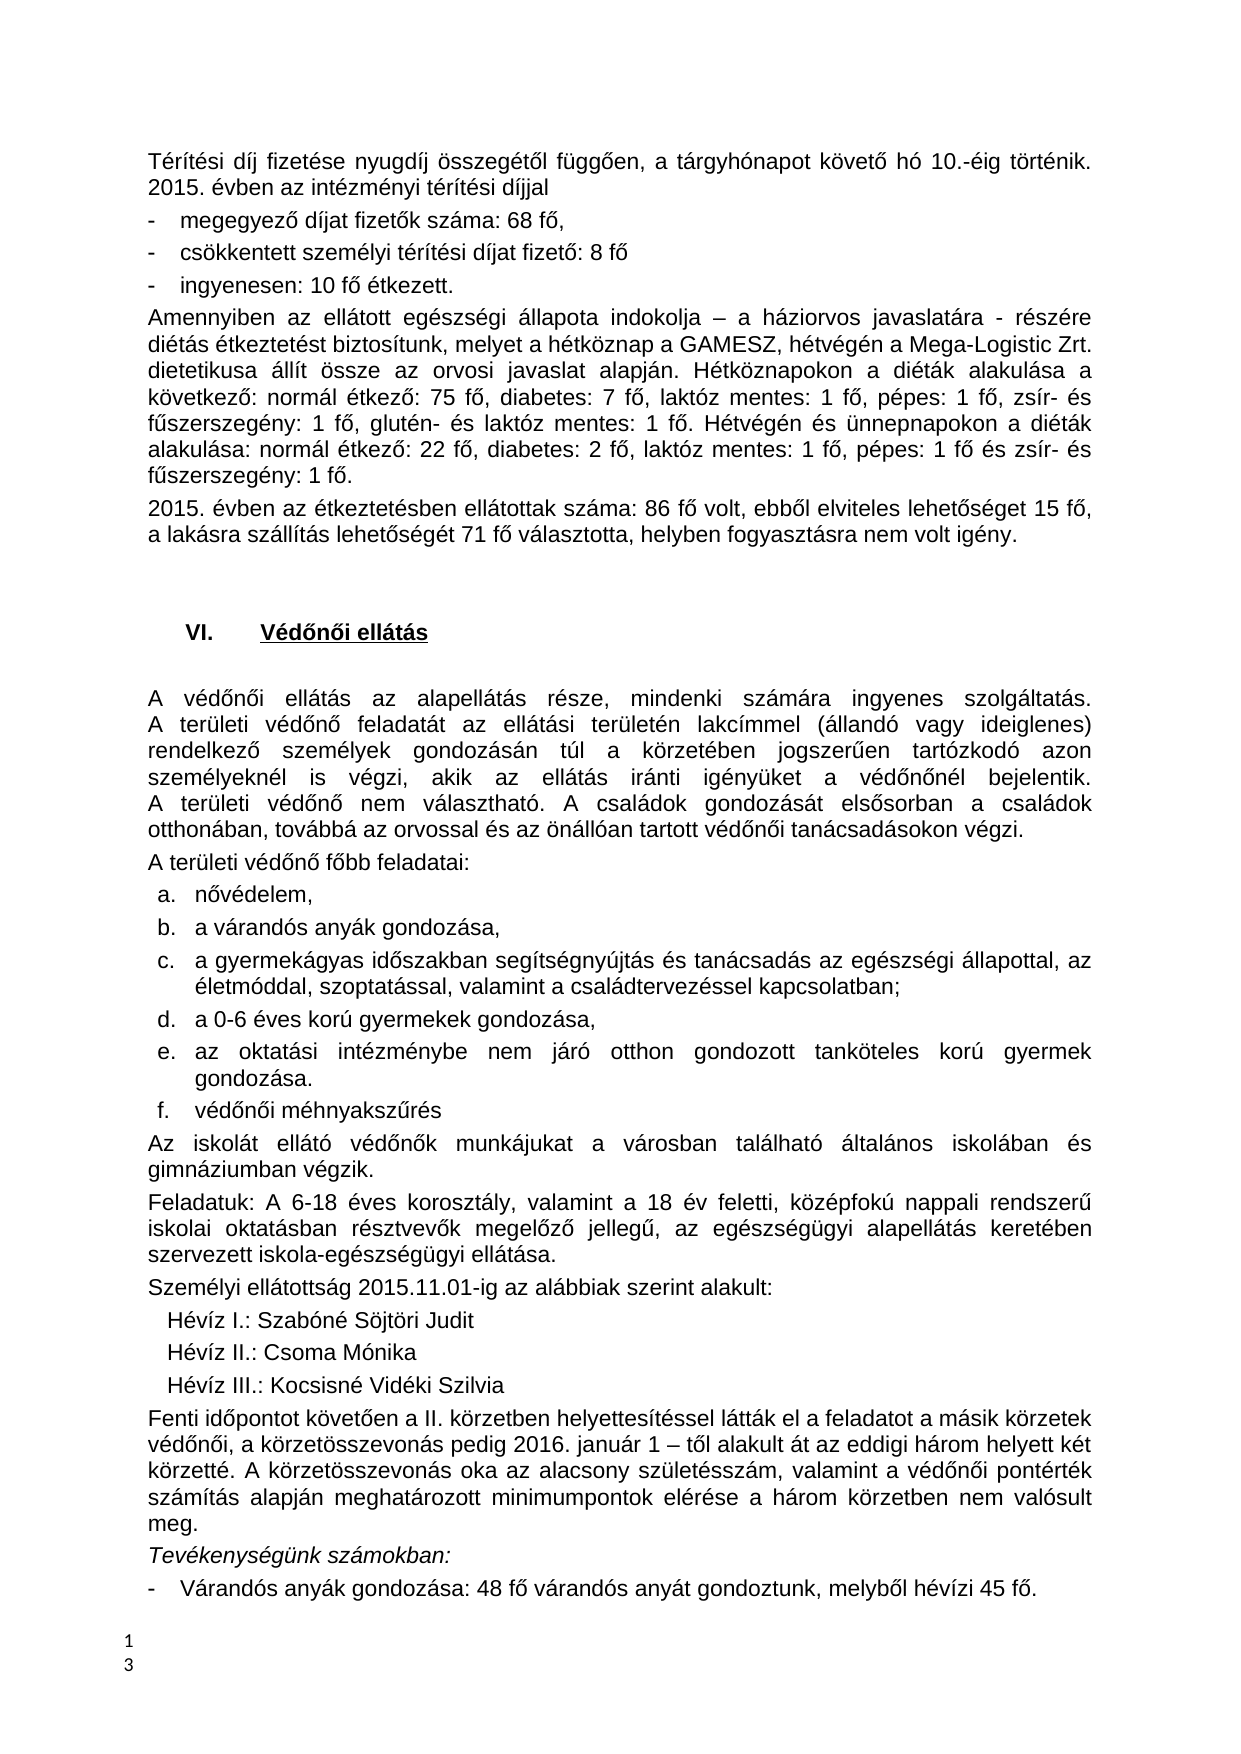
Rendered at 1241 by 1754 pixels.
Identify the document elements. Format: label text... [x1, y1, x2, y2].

text Személyi ellátottság 2015.11.01-ig az alábbiak szerint alakult: [148, 1274, 1093, 1300]
text 2015. évben az étkeztetésben ellátottak száma: 86 fő volt, ebből elviteles lehetőséget 15 fő, a lakásra szállítás lehetőségét 71 fő választotta, helyben fogyasztásra nem volt igény. [148, 495, 1093, 548]
list a 0-6 éves korú gyermekek gondozása, [157, 1006, 1093, 1032]
text A területi védőnő főbb feladatai: [148, 849, 1093, 875]
text Az iskolát ellátó védőnők munkájukat a városban található általános iskolában és gimnáziumban végzik. [148, 1130, 1093, 1182]
text Fenti időpontot követően a II. körzetben helyettesítéssel látták el a feladatot a másik körzetek védőnői, a körzetösszevonás pedig 2016. január 1 – től alakult át az eddigi három helyett két körzetté. A körzetösszevonás oka az alacsony születésszám, valamint a védőnői pontérték számítás alapján meghatározott minimumpontok elérése a három körzetben nem valósult meg. [148, 1404, 1093, 1536]
text Amennyiben az ellátott egészségi állapota indokolja – a háziorvos javaslatára - részére diétás étkeztetést biztosítunk, melyet a hétköznap a GAMESZ, hétvégén a Mega-Logistic Zrt. dietetikusa állít össze az orvosi javaslat alapján. Hétköznapokon a diéták alakulása a következő: normál étkező: 75 fő, diabetes: 7 fő, laktóz mentes: 1 fő, pépes: 1 fő, zsír- és fűszerszegény: 1 fő, glutén- és laktóz mentes: 1 fő. Hétvégén és ünnepnapokon a diéták alakulása: normál étkező: 22 fő, diabetes: 2 fő, laktóz mentes: 1 fő, pépes: 1 fő és zsír- és fűszerszegény: 1 fő. [148, 304, 1093, 489]
list csökkentett személyi térítési díjat fizető: 8 fő [148, 239, 1093, 266]
text A védőnői ellátás az alapellátás része, mindenki számára ingyenes szolgáltatás. A területi védőnő feladatát az ellátási területén lakcímmel (állandó vagy ideiglenes) rendelkező személyek gondozásán túl a körzetében jogszerűen tartózkodó azon személyeknél is végzi, akik az ellátás iránti igényüket a védőnőnél bejelentik. A területi védőnő nem választható. A családok gondozását elsősorban a családok otthonában, továbbá az orvossal és az önállóan tartott védőnői tanácsadásokon végzi. [148, 684, 1093, 843]
list védőnői méhnyakszűrés [157, 1097, 1093, 1123]
list a várandós anyák gondozása, [157, 914, 1093, 940]
text Térítési díj fizetése nyugdíj összegétől függően, a tárgyhónapot követő hó 10.-éig történik. 2015. évben az intézményi térítési díjjal [148, 148, 1093, 200]
text Feladatuk: A 6-18 éves korosztály, valamint a 18 év feletti, középfokú nappali rendszerű iskolai oktatásban résztvevők megelőző jellegű, az egészségügyi alapellátás keretében szervezett iskola-egészségügyi ellátása. [148, 1189, 1093, 1268]
list Védőnői ellátás [185, 619, 1093, 646]
list Várandós anyák gondozása: 48 fő várandós anyát gondoztunk, melyből hévízi 45 fő. [148, 1575, 1093, 1601]
text Tevékenységünk számokban: [148, 1542, 1093, 1569]
list megegyező díjat fizetők száma: 68 fő, [148, 207, 1093, 233]
list az oktatási intézménybe nem járó otthon gondozott tanköteles korú gyermek gondozása. [157, 1038, 1093, 1091]
list ingyenesen: 10 fő étkezett. [148, 272, 1093, 298]
text Hévíz III.: Kocsisné Vidéki Szilvia [148, 1372, 1093, 1398]
list a gyermekágyas időszakban segítségnyújtás és tanácsadás az egészségi állapottal, az életmóddal, szoptatással, valamint a családtervezéssel kapcsolatban; [157, 947, 1093, 999]
list nővédelem, [157, 881, 1093, 908]
text Hévíz II.: Csoma Mónika [148, 1339, 1093, 1366]
text Hévíz I.: Szabóné Söjtöri Judit [148, 1307, 1093, 1333]
